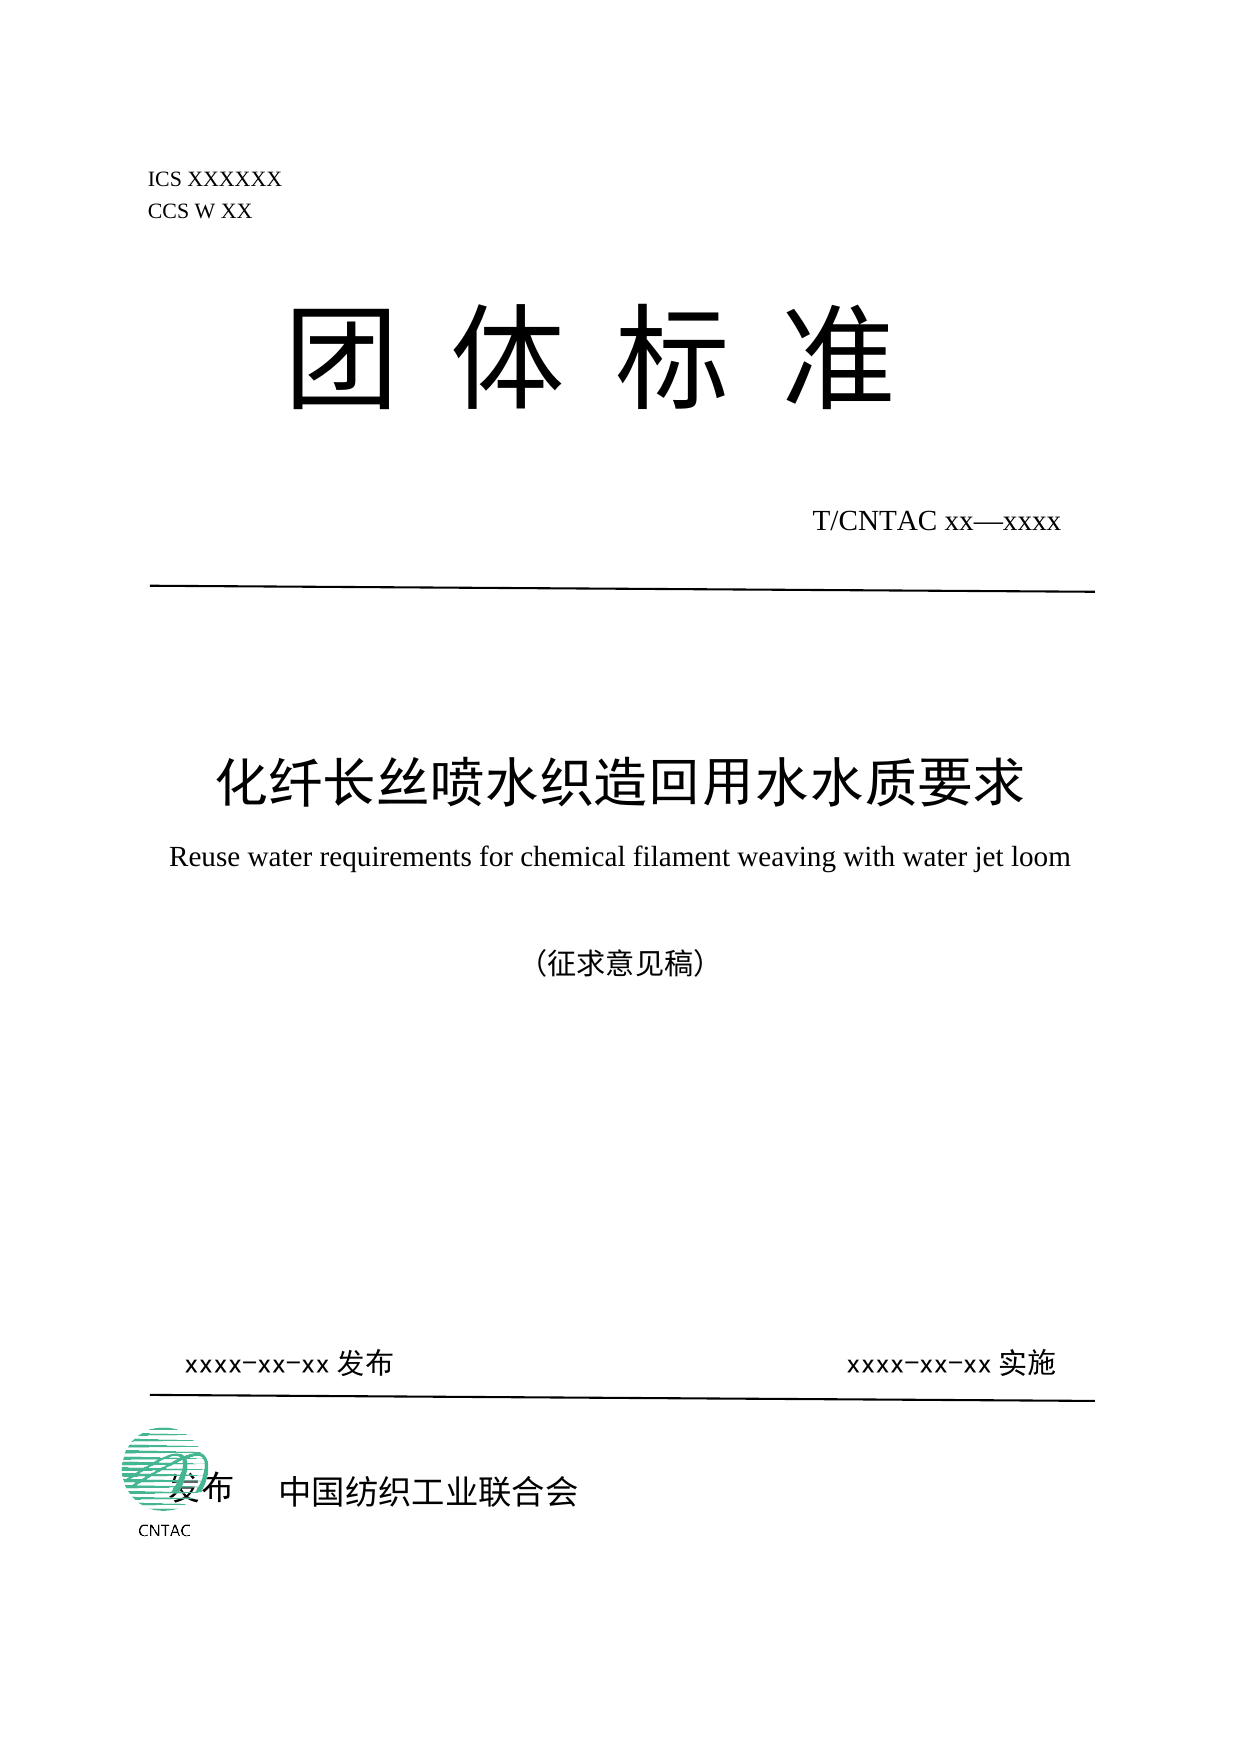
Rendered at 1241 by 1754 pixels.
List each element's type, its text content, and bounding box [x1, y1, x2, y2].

picture [89, 1403, 244, 1555]
text 化纤长丝喷水织造回用水水质要求 [148, 747, 1093, 809]
text xxxx-xx-xx发布 xxxx-xx-xx实施 [148, 1329, 1093, 1394]
text ICS XXXXXX [148, 162, 1093, 194]
text T/CNTAC xx—xxxx [148, 487, 1061, 552]
text （征求意见稿） [148, 940, 1093, 982]
text CCS W XX [148, 194, 1093, 227]
text Reuse water requirements for chemical filament weaving with water jet loom [148, 839, 1093, 873]
